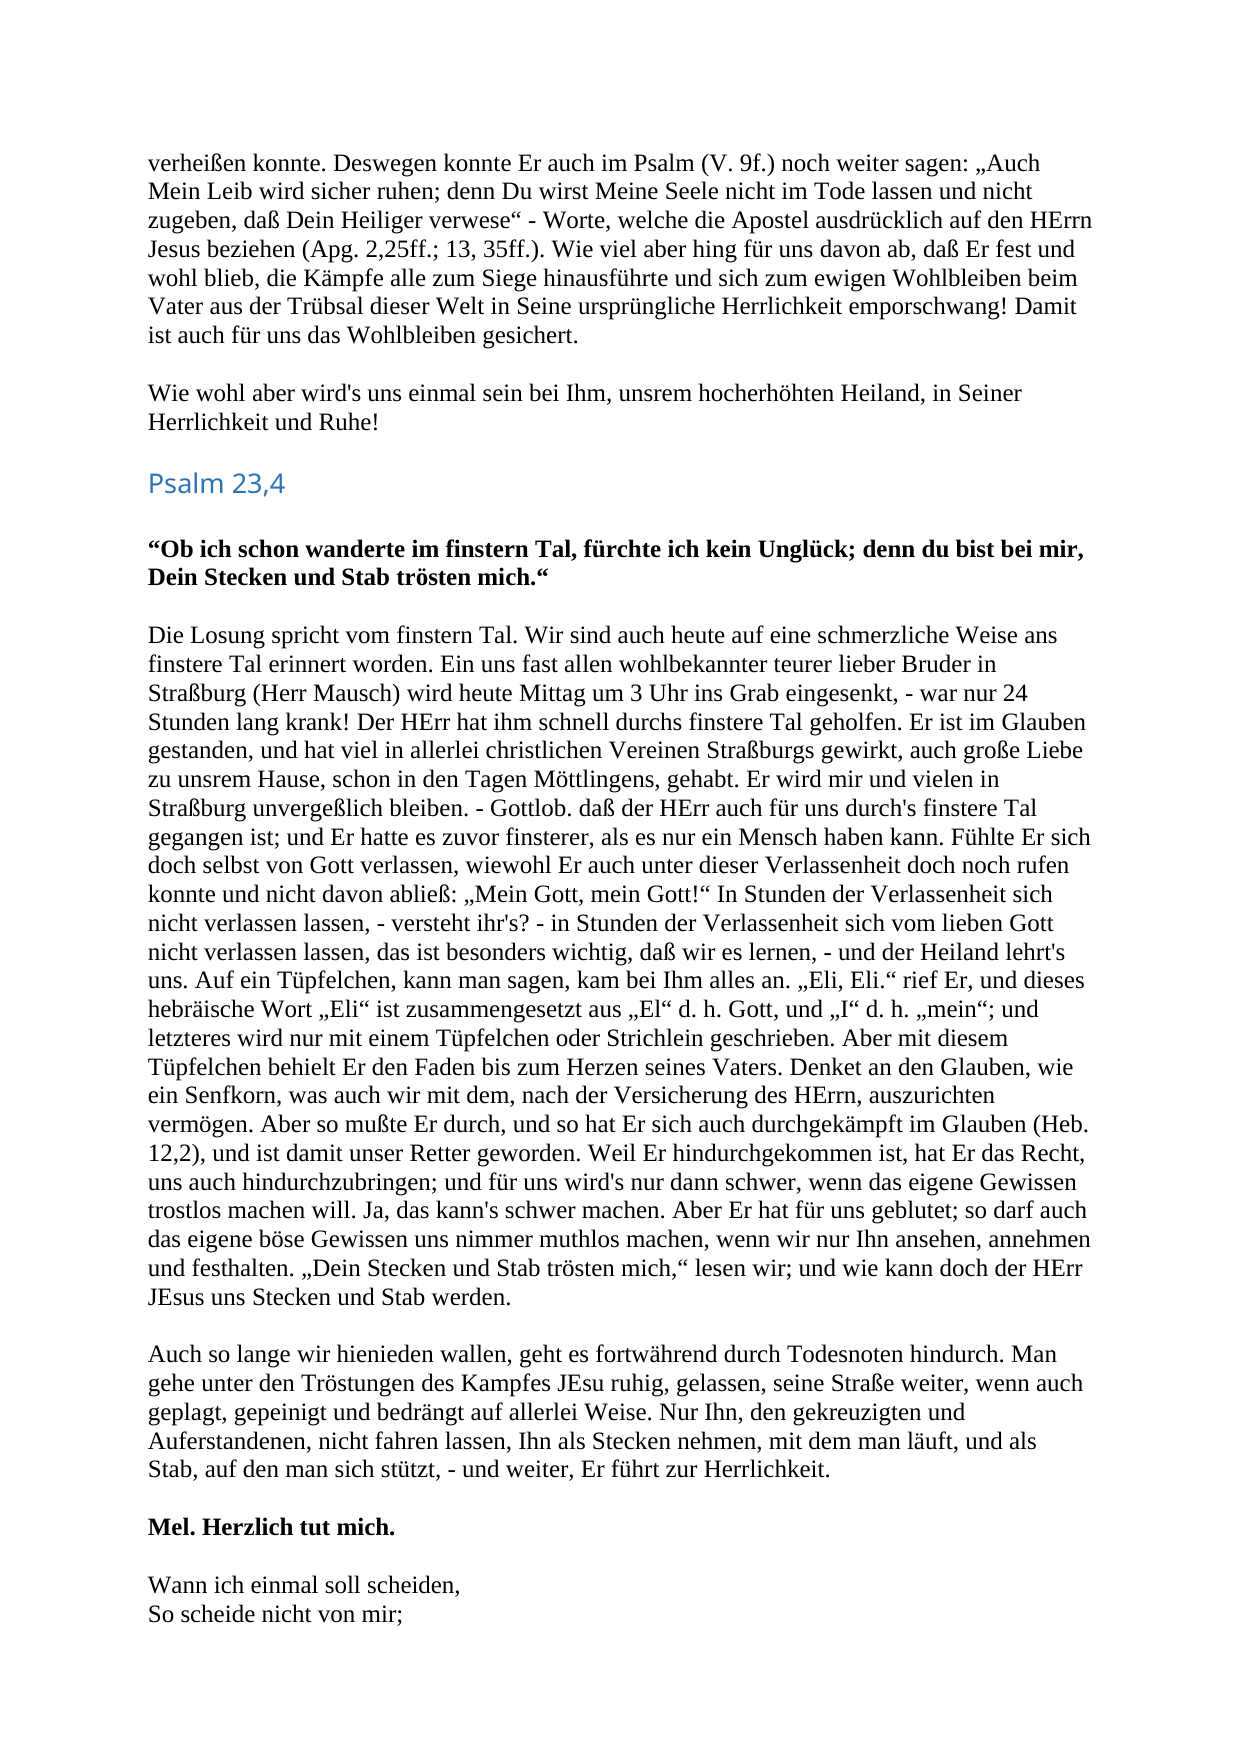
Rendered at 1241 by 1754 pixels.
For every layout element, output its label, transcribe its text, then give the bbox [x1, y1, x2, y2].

text Wie wohl aber wird's uns einmal sein bei Ihm, unsrem hocherhöhten Heiland, in Seiner Herrlichkeit und Ruhe! [148, 464, 1093, 522]
text Auch so lange wir hienieden wallen, geht es fortwährend durch Todesnoten hindurch. Man gehe unter den Tröstungen des Kampfes JEsu ruhig, gelassen, seine Straße weiter, wenn auch geplagt, gepeinigt und bedrängt auf allerlei Weise. Nur Ihn, den gekreuzigten und Auferstandenen, nicht fahren lassen, Ihn als Stecken nehmen, mit dem man läuft, und als Stab, auf den man sich stützt, - und weiter, Er führt zur Herrlichkeit. [148, 1426, 1093, 1569]
text Mel. Herzlich tut mich. [148, 1599, 1093, 1627]
text Die Losung spricht vom finstern Tal. Wir sind auch heute auf eine schmerzliche Weise ans finstere Tal erinnert worden. Ein uns fast allen wohlbekannter teurer lieber Bruder in Straßburg (Herr Mausch) wird heute Mittag um 3 Uhr ins Grab eingesenkt, - war nur 24 Stunden lang krank! Der HErr hat ihm schnell durchs finstere Tal geholfen. Er ist im Glauben gestanden, und hat viel in allerlei christlichen Vereinen Straßburgs gewirkt, auch große Liebe zu unsrem Hause, schon in den Tagen Möttlingens, gehabt. Er wird mir und vielen in Straßburg unvergeßlich bleiben. - Gottlob. daß der HErr auch für uns durch's finstere Tal gegangen ist; und Er hatte es zuvor finsterer, als es nur ein Mensch haben kann. Fühlte Er sich doch selbst von Gott verlassen, wiewohl Er auch unter dieser Verlassenheit doch noch rufen konnte und nicht davon abließ: „Mein Gott, mein Gott!“ In Stunden der Verlassenheit sich nicht verlassen lassen, - versteht ihr's? - in Stunden der Verlassenheit sich vom lieben Gott nicht verlassen lassen, das ist besonders wichtig, daß wir es lernen, - und der Heiland lehrt's uns. Auf ein Tüpfelchen, kann man sagen, kam bei Ihm alles an. „Eli, Eli.“ rief Er, und dieses hebräische Wort „Eli“ ist zusammengesetzt aus „El“ d. h. Gott, und „I“ d. h. „mein“; und letzteres wird nur mit einem Tüpfelchen oder Strichlein geschrieben. Aber mit diesem Tüpfelchen behielt Er den Faden bis zum Herzen seines Vaters. Denket an den Glauben, wie ein Senfkorn, was auch wir mit dem, nach der Versicherung des HErrn, auszurichten vermögen. Aber so mußte Er durch, und so hat Er sich auch durchgekämpft im Glauben (Heb. 12,2), und ist damit unser Retter geworden. Weil Er hindurchgekommen ist, hat Er das Recht, uns auch hindurchzubringen; und für uns wird's nur dann schwer, wenn das eigene Gewissen trostlos machen will. Ja, das kann's schwer machen. Aber Er hat für uns geblutet; so darf auch das eigene böse Gewissen uns nimmer muthlos machen, wenn wir nur Ihn ansehen, annehmen und festhalten. „Dein Stecken und Stab trösten mich,“ lesen wir; und wie kann doch der HErr JEsus uns Stecken und Stab werden. [148, 707, 1093, 1397]
text “Ob ich schon wanderte im finstern Tal, fürchte ich kein Unglück; denn du bist bei mir, Dein Stecken und Stab trösten mich.“ [148, 620, 1093, 677]
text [148, 148, 1093, 435]
subtitle Psalm 23,4 [148, 551, 1093, 588]
